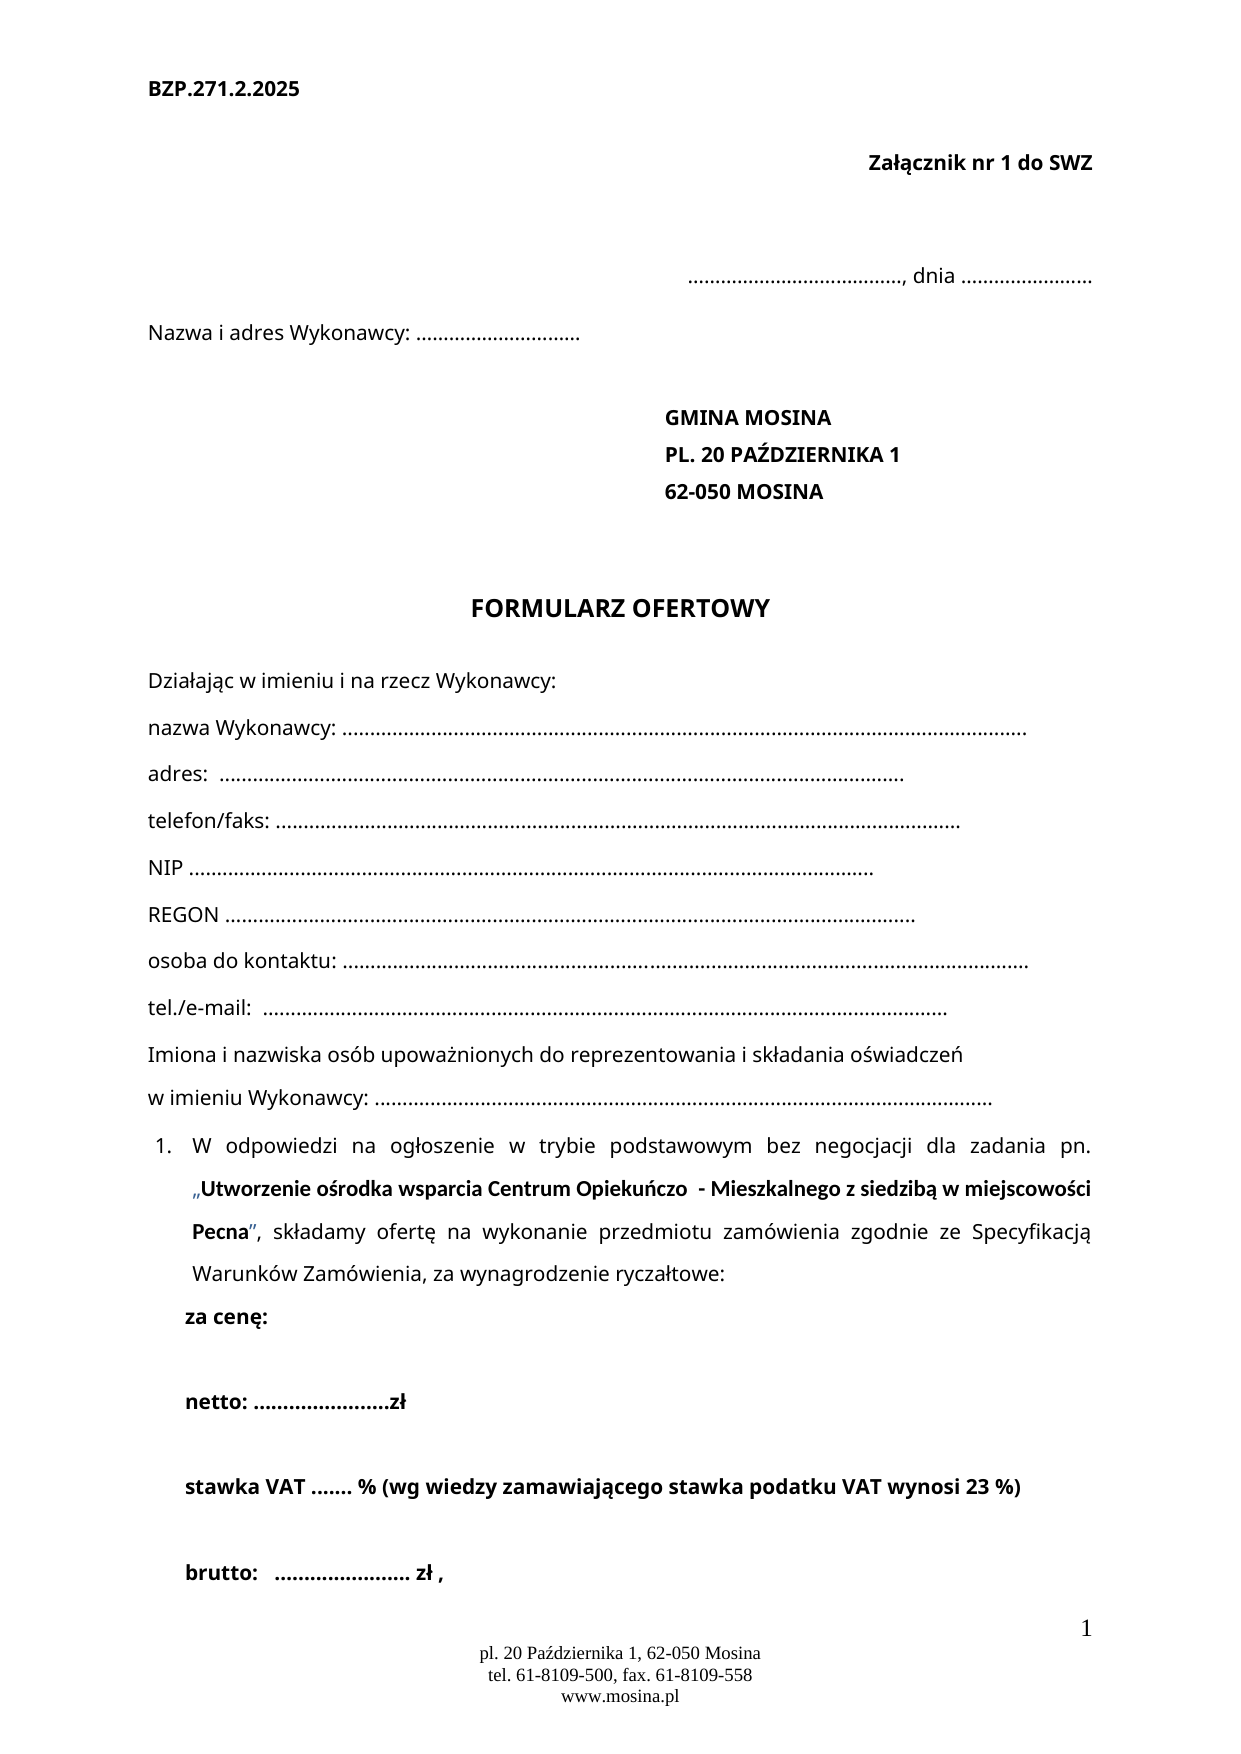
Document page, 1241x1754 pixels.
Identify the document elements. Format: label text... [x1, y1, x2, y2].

text Imiona i nazwiska osób upoważnionych do reprezentowania i składania oświadczeń w imieniu Wykonawcy: ............................................................................................................... [148, 1040, 1093, 1111]
text Załącznik nr 1 do SWZ [709, 148, 1093, 176]
text Nazwa i adres Wykonawcy: ………………………… [148, 318, 1093, 347]
text PL. 20 PAŹDZIERNIKA 1 [664, 440, 1093, 469]
text …………………………………, dnia …………………… [148, 261, 1093, 290]
text FORMULARZ OFERTOWY [148, 591, 1093, 625]
list W odpowiedzi na ogłoszenie w trybie podstawowym bez negocjacji dla zadania pn. „Utworzenie ośrodka wsparcia Centrum Opiekuńczo - Mieszkalnego z siedzibą w miejscowości Pecna”, składamy ofertę na wykonanie przedmiotu zamówienia zgodnie ze Specyfikacją Warunków Zamówienia, za wynagrodzenie ryczałtowe: [154, 1132, 1093, 1288]
text osoba do kontaktu: ........................................................................................................................... [148, 947, 1093, 975]
text REGON …......................................................................................................................... [148, 900, 1093, 928]
text GMINA MOSINA [664, 403, 1093, 432]
list za cenę: [185, 1302, 1093, 1331]
list stawka VAT ....... % (wg wiedzy zamawiającego stawka podatku VAT wynosi 23 %) [185, 1472, 1093, 1501]
text adres: ........................................................................................................................... [148, 759, 1093, 788]
text 62-050 MOSINA [664, 477, 1093, 506]
list brutto: ….................... zł , [185, 1558, 1093, 1586]
text tel./e-mail: ........................................................................................................................... [148, 993, 1093, 1022]
text Działając w imieniu i na rzecz Wykonawcy: [148, 666, 1093, 694]
text nazwa Wykonawcy: ........................................................................................................................... [148, 713, 1093, 741]
text NIP ........................................................................................................................... [148, 853, 1093, 882]
text telefon/faks: ........................................................................................................................... [148, 806, 1093, 835]
list netto: …………………..zł [185, 1387, 1093, 1416]
